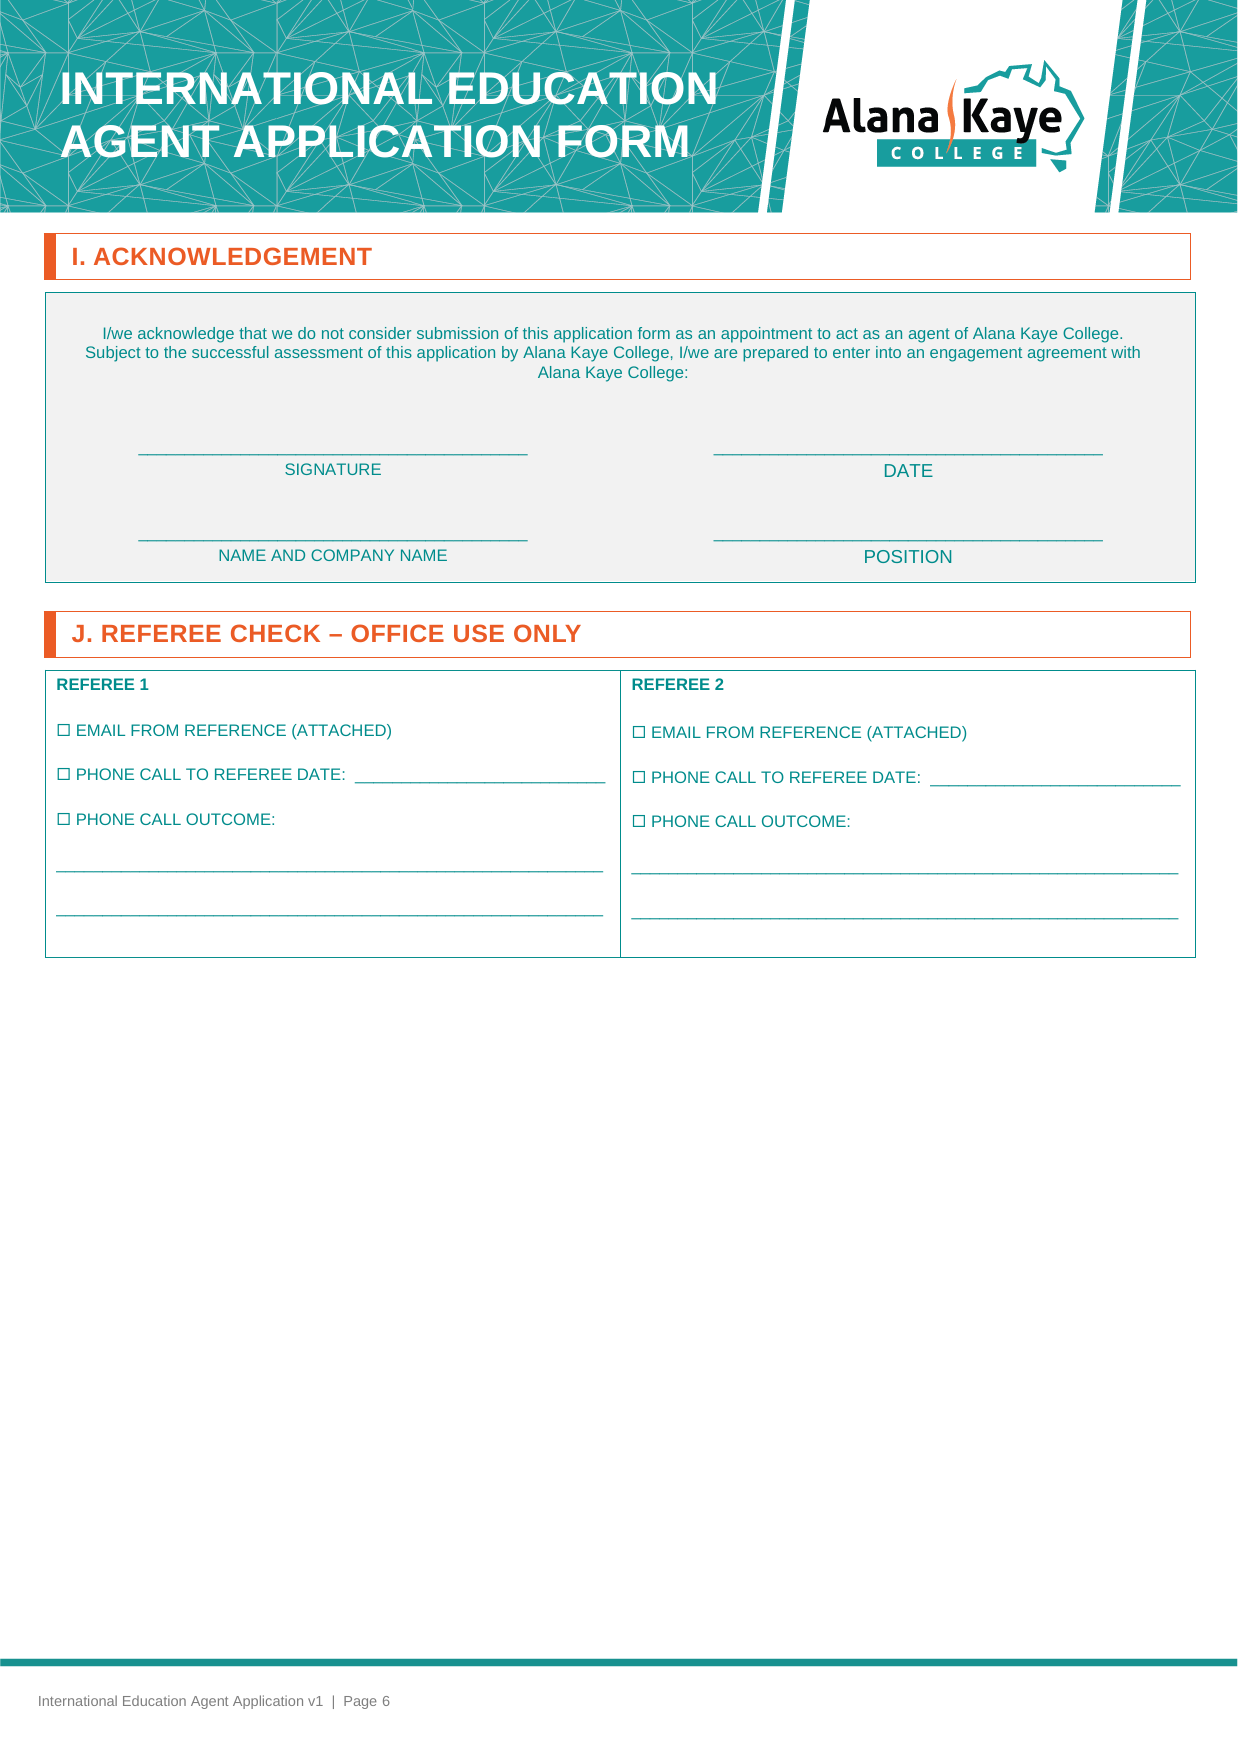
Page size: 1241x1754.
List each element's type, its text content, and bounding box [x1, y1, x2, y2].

picture [0, 0, 1238, 1749]
title J. REFEREE CHECK – OFFICE USE ONLY [56, 612, 1190, 657]
table_cell __________________________________________ POSITION [620, 495, 1195, 581]
table_header REFEREE 1 EMAIL FROM REFERENCE (ATTACHED) PHONE CALL TO REFEREE DATE: ___________________________ PHONE CALL OUTCOME: ___________________________________________________________ ___________________________________________________________ [46, 671, 620, 957]
table_header REFEREE 2 EMAIL FROM REFERENCE (ATTACHED) PHONE CALL TO REFEREE DATE: ___________________________ PHONE CALL OUTCOME: ___________________________________________________________ ___________________________________________________________ [621, 671, 1195, 957]
table_header I/we acknowledge that we do not consider submission of this application form as an appointment to act as an agent of Alana Kaye College. Subject to the successful assessment of this application by Alana Kaye College, I/we are prepared to enter into an engagement agreement with Alana Kaye College: [46, 293, 1195, 409]
table_cell __________________________________________ DATE [620, 409, 1195, 495]
title I. ACKNOWLEDGEMENT [56, 234, 1190, 279]
table_cell __________________________________________ NAME AND COMPANY NAME [46, 495, 620, 581]
table_cell __________________________________________ SIGNATURE [46, 409, 620, 495]
